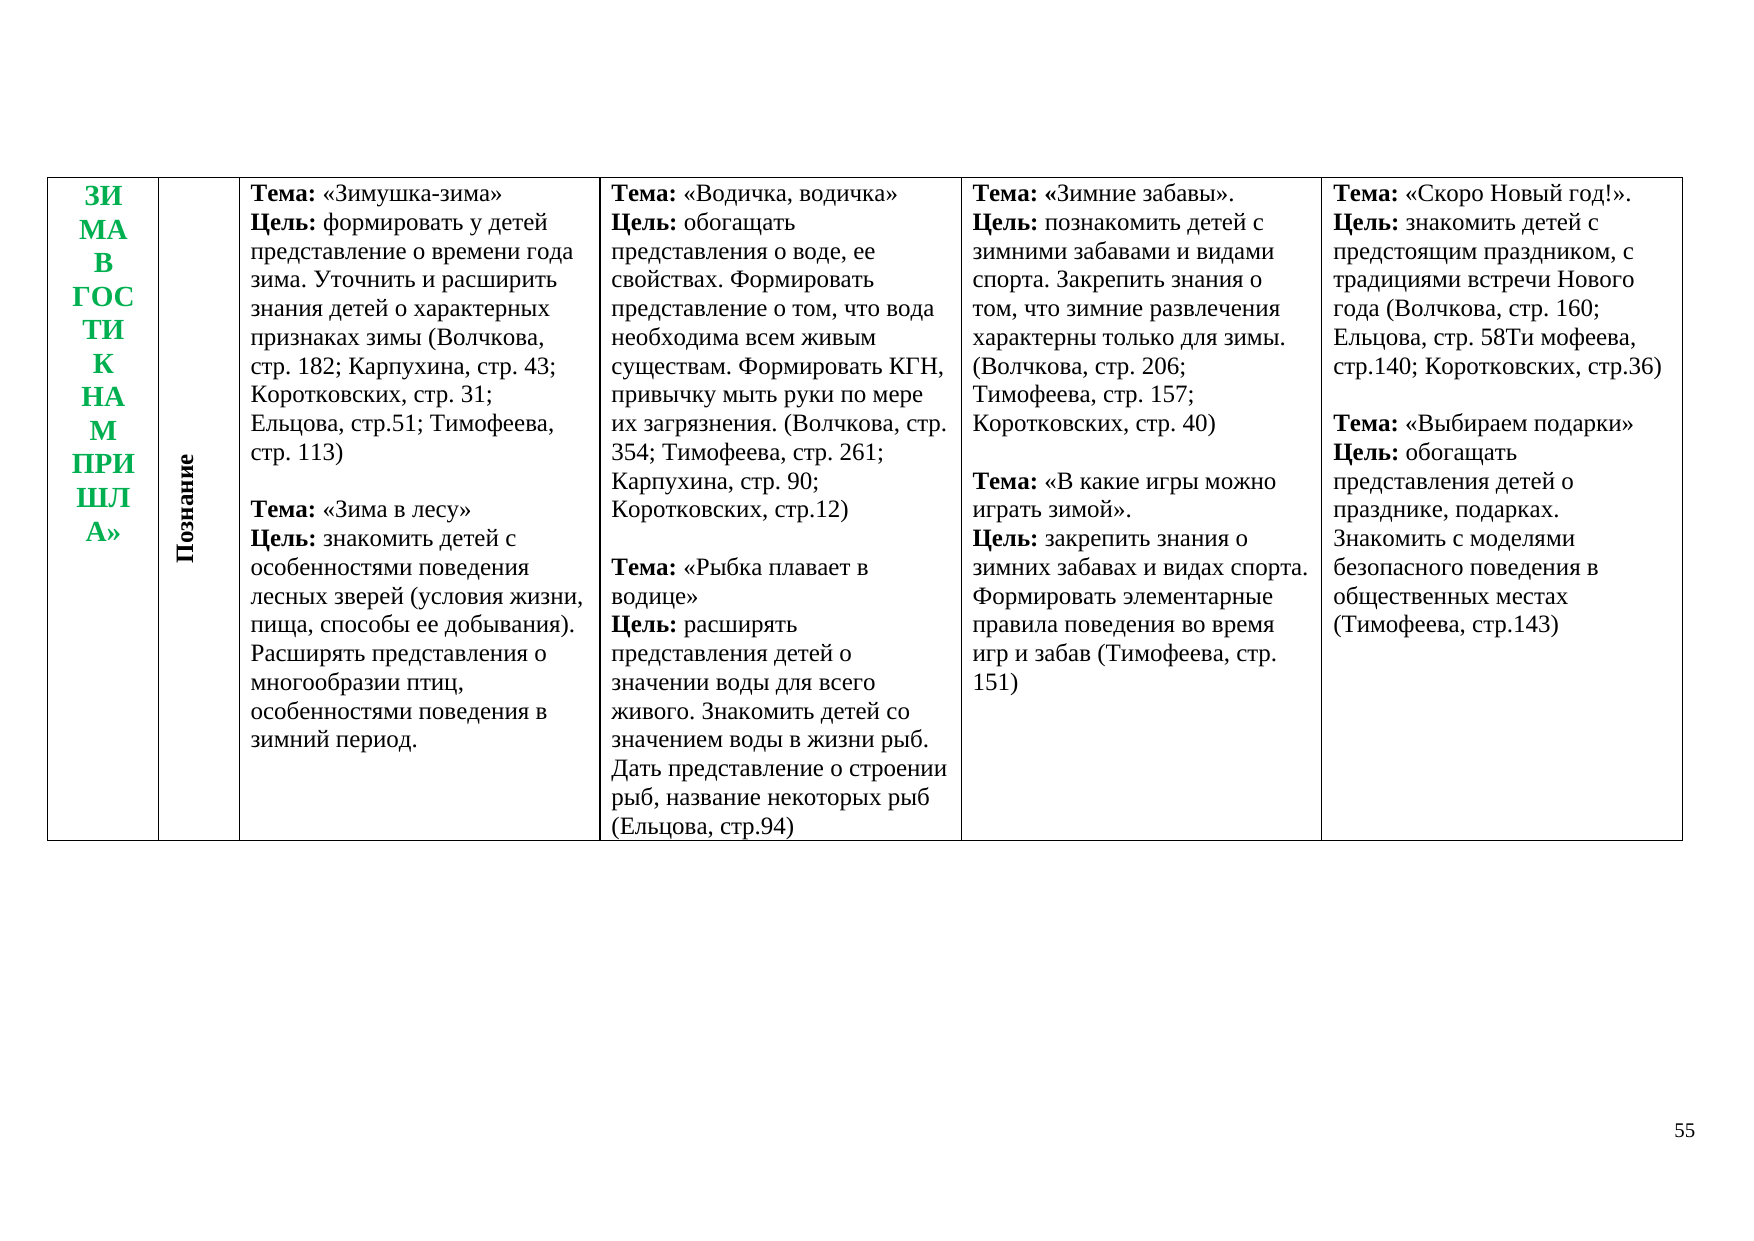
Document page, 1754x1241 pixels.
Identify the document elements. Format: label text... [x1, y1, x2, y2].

table_cell Тема: «Зимние забавы». Цель: познакомить детей с зимними забавами и видами спорта. Закрепить знания о том, что зимние развлечения характерны только для зимы. (Волчкова, стр. 206; Тимофеева, стр. 157; Коротковских, стр. 40) Тема: «В какие игры можно играть зимой». Цель: закрепить знания о зимних забавах и видах спорта. Формировать элементарные правила поведения во время игр и забав (Тимофеева, стр. 151) [962, 178, 1321, 839]
table_cell Тема: «Водичка, водичка» Цель: обогащать представления о воде, ее свойствах. Формировать представление о том, что вода необходима всем живым существам. Формировать КГН, привычку мыть руки по мере их загрязнения. (Волчкова, стр. 354; Тимофеева, стр. 261; Карпухина, стр. 90; Коротковских, стр.12) Тема: «Рыбка плавает в водице» Цель: расширять представления детей о значении воды для всего живого. Знакомить детей со значением воды в жизни рыб. Дать представление о строении рыб, название некоторых рыб (Ельцова, стр.94) [601, 178, 961, 839]
table_cell Тема: «Скоро Новый год!». Цель: знакомить детей с предстоящим праздником, с традициями встречи Нового года (Волчкова, стр. 160; Ельцова, стр. 58Ти мофеева, стр.140; Коротковских, стр.36) Тема: «Выбираем подарки» Цель: обогащать представления детей о празднике, подарках. Знакомить с моделями безопасного поведения в общественных местах (Тимофеева, стр.143) [1322, 178, 1682, 839]
table_cell Тема: «Зимушка-зима» Цель: формировать у детей представление о времени года зима. Уточнить и расширить знания детей о характерных признаках зимы (Волчкова, стр. 182; Карпухина, стр. 43; Коротковских, стр. 31; Ельцова, стр.51; Тимофеева, стр. 113) Тема: «Зима в лесу» Цель: знакомить детей с особенностями поведения лесных зверей (условия жизни, пища, способы ее добывания). Расширять представления о многообразии птиц, особенностями поведения в зимний период. [240, 178, 599, 839]
table_cell Познание [159, 178, 239, 839]
